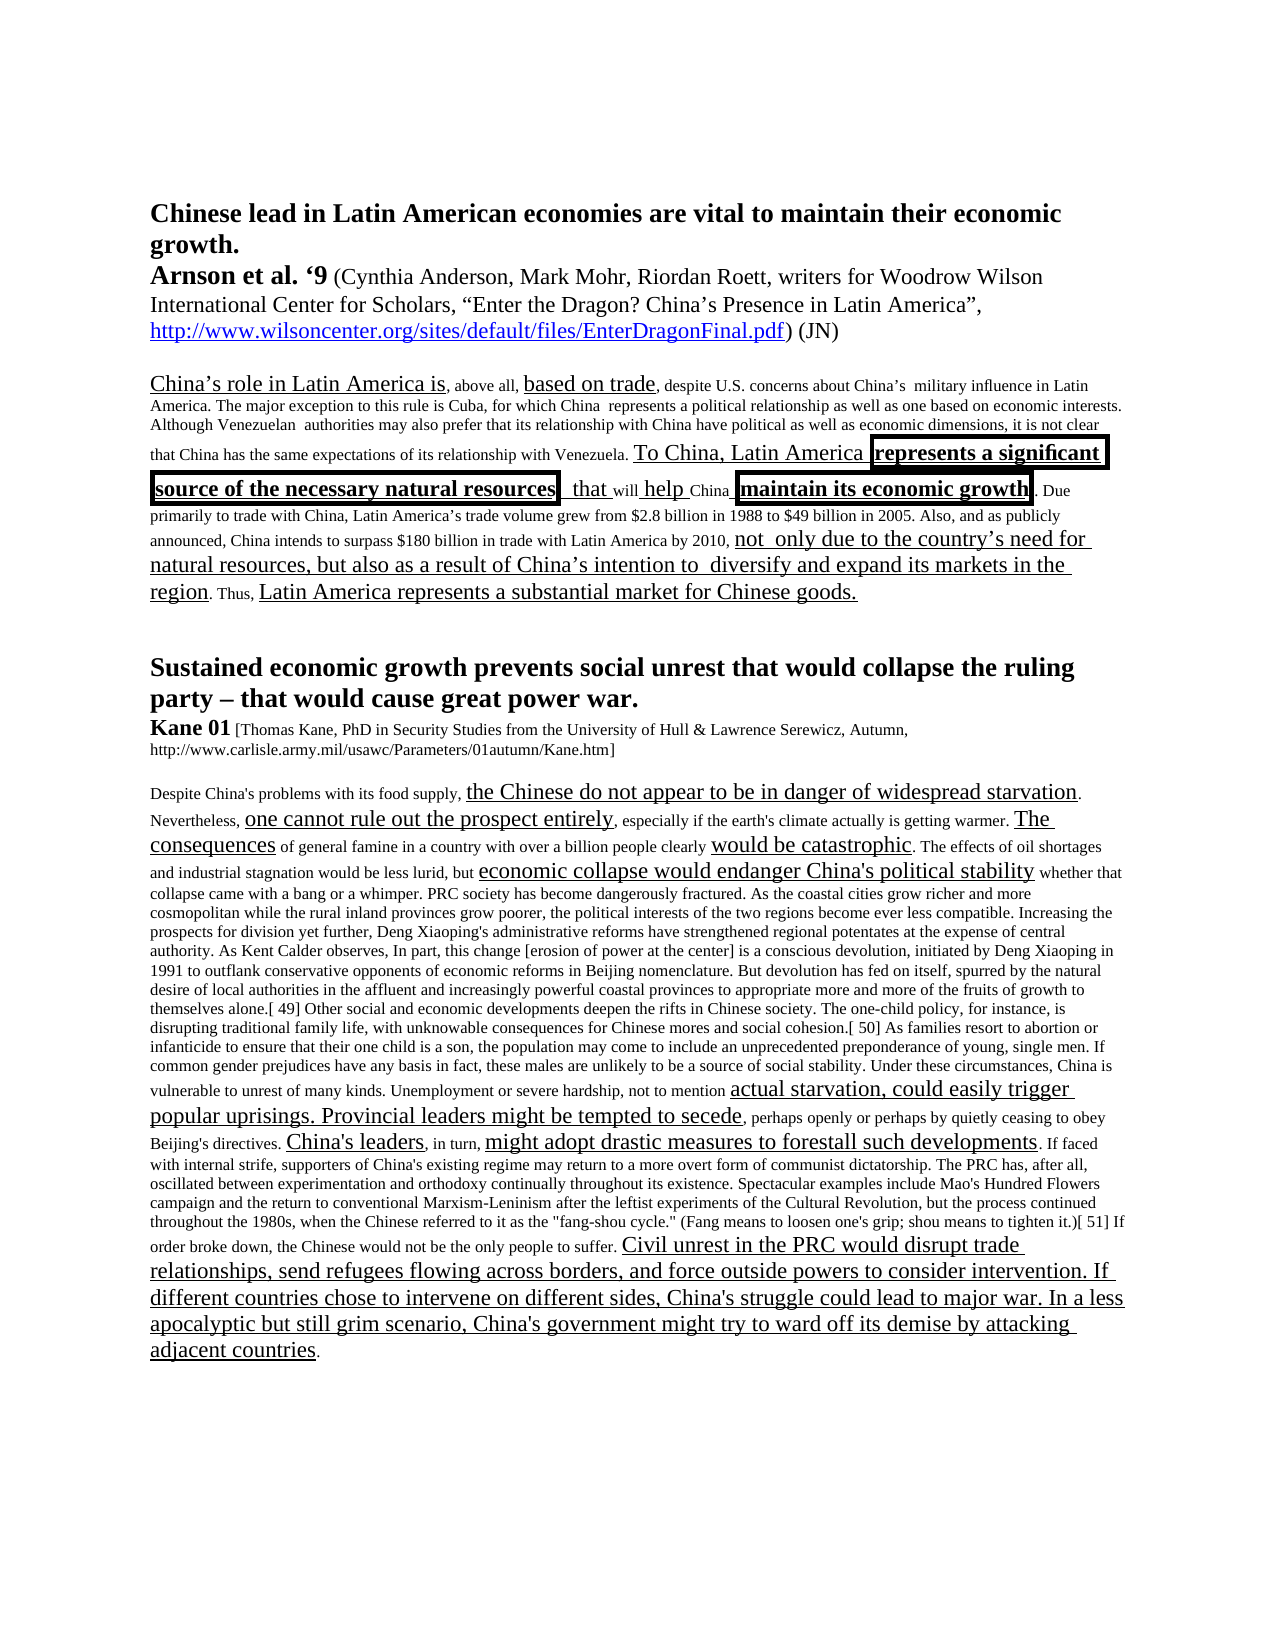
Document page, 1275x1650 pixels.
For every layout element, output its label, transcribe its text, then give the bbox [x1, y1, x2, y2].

subtitle Chinese lead in Latin American economies are vital to maintain their economic growth. [150, 197, 1125, 259]
text China’s role in Latin America is, above all, based on trade, despite U.S. concerns about China’s military inﬂuence in Latin America. The major exception to this rule is Cuba, for which China represents a political relationship as well as one based on economic interests. Although Venezuelan authorities may also prefer that its relationship with China have political as well as economic dimensions, it is not clear that China has the same expectations of its relationship with Venezuela. To China, Latin America represents a signiﬁcant source of the necessary natural resources that will help China maintain its economic growth. Due primarily to trade with China, Latin America’s trade volume grew from $2.8 billion in 1988 to $49 billion in 2005. Also, and as publicly announced, China intends to surpass $180 billion in trade with Latin America by 2010, not only due to the country’s need for natural resources, but also as a result of China’s intention to diversify and expand its markets in the region. Thus, Latin America represents a substantial market for Chinese goods. [150, 370, 1125, 604]
subtitle Sustained economic growth prevents social unrest that would collapse the ruling party – that would cause great power war. [150, 651, 1125, 713]
text Despite China's problems with its food supply, the Chinese do not appear to be in danger of widespread starvation. Nevertheless, one cannot rule out the prospect entirely, especially if the earth's climate actually is getting warmer. The consequences of general famine in a country with over a billion people clearly would be catastrophic. The effects of oil shortages and industrial stagnation would be less lurid, but economic collapse would endanger China's political stability whether that collapse came with a bang or a whimper. PRC society has become dangerously fractured. As the coastal cities grow richer and more cosmopolitan while the rural inland provinces grow poorer, the political interests of the two regions become ever less compatible. Increasing the prospects for division yet further, Deng Xiaoping's administrative reforms have strengthened regional potentates at the expense of central authority. As Kent Calder observes, In part, this change [erosion of power at the center] is a conscious devolution, initiated by Deng Xiaoping in 1991 to outflank conservative opponents of economic reforms in Beijing nomenclature. But devolution has fed on itself, spurred by the natural desire of local authorities in the affluent and increasingly powerful coastal provinces to appropriate more and more of the fruits of growth to themselves alone.[ 49] Other social and economic developments deepen the rifts in Chinese society. The one-child policy, for instance, is disrupting traditional family life, with unknowable consequences for Chinese mores and social cohesion.[ 50] As families resort to abortion or infanticide to ensure that their one child is a son, the population may come to include an unprecedented preponderance of young, single men. If common gender prejudices have any basis in fact, these males are unlikely to be a source of social stability. Under these circumstances, China is vulnerable to unrest of many kinds. Unemployment or severe hardship, not to mention actual starvation, could easily trigger popular uprisings. Provincial leaders might be tempted to secede, perhaps openly or perhaps by quietly ceasing to obey Beijing's directives. China's leaders, in turn, might adopt drastic measures to forestall such developments. If faced with internal strife, supporters of China's existing regime may return to a more overt form of communist dictatorship. The PRC has, after all, oscillated between experimentation and orthodoxy continually throughout its existence. Spectacular examples include Mao's Hundred Flowers campaign and the return to conventional Marxism-Leninism after the leftist experiments of the Cultural Revolution, but the process continued throughout the 1980s, when the Chinese referred to it as the "fang-shou cycle." (Fang means to loosen one's grip; shou means to tighten it.)[ 51] If order broke down, the Chinese would not be the only people to suffer. Civil unrest in the PRC would disrupt trade relationships, send refugees flowing across borders, and force outside powers to consider intervention. If different countries chose to intervene on different sides, China's struggle could lead to major war. In a less apocalyptic but still grim scenario, China's government might try to ward off its demise by attacking adjacent countries. [150, 778, 1125, 1307]
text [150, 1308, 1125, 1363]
text Arnson et al. ‘9 (Cynthia Anderson, Mark Mohr, Riordan Roett, writers for Woodrow Wilson International Center for Scholars, “Enter the Dragon? China’s Presence in Latin America”, http://www.wilsoncenter.org/sites/default/files/EnterDragonFinal.pdf) (JN) [150, 259, 1125, 343]
text Kane 01 [Thomas Kane, PhD in Security Studies from the University of Hull & Lawrence Serewicz, Autumn, http://www.carlisle.army.mil/usawc/Parameters/01autumn/Kane.htm] [150, 713, 1125, 759]
